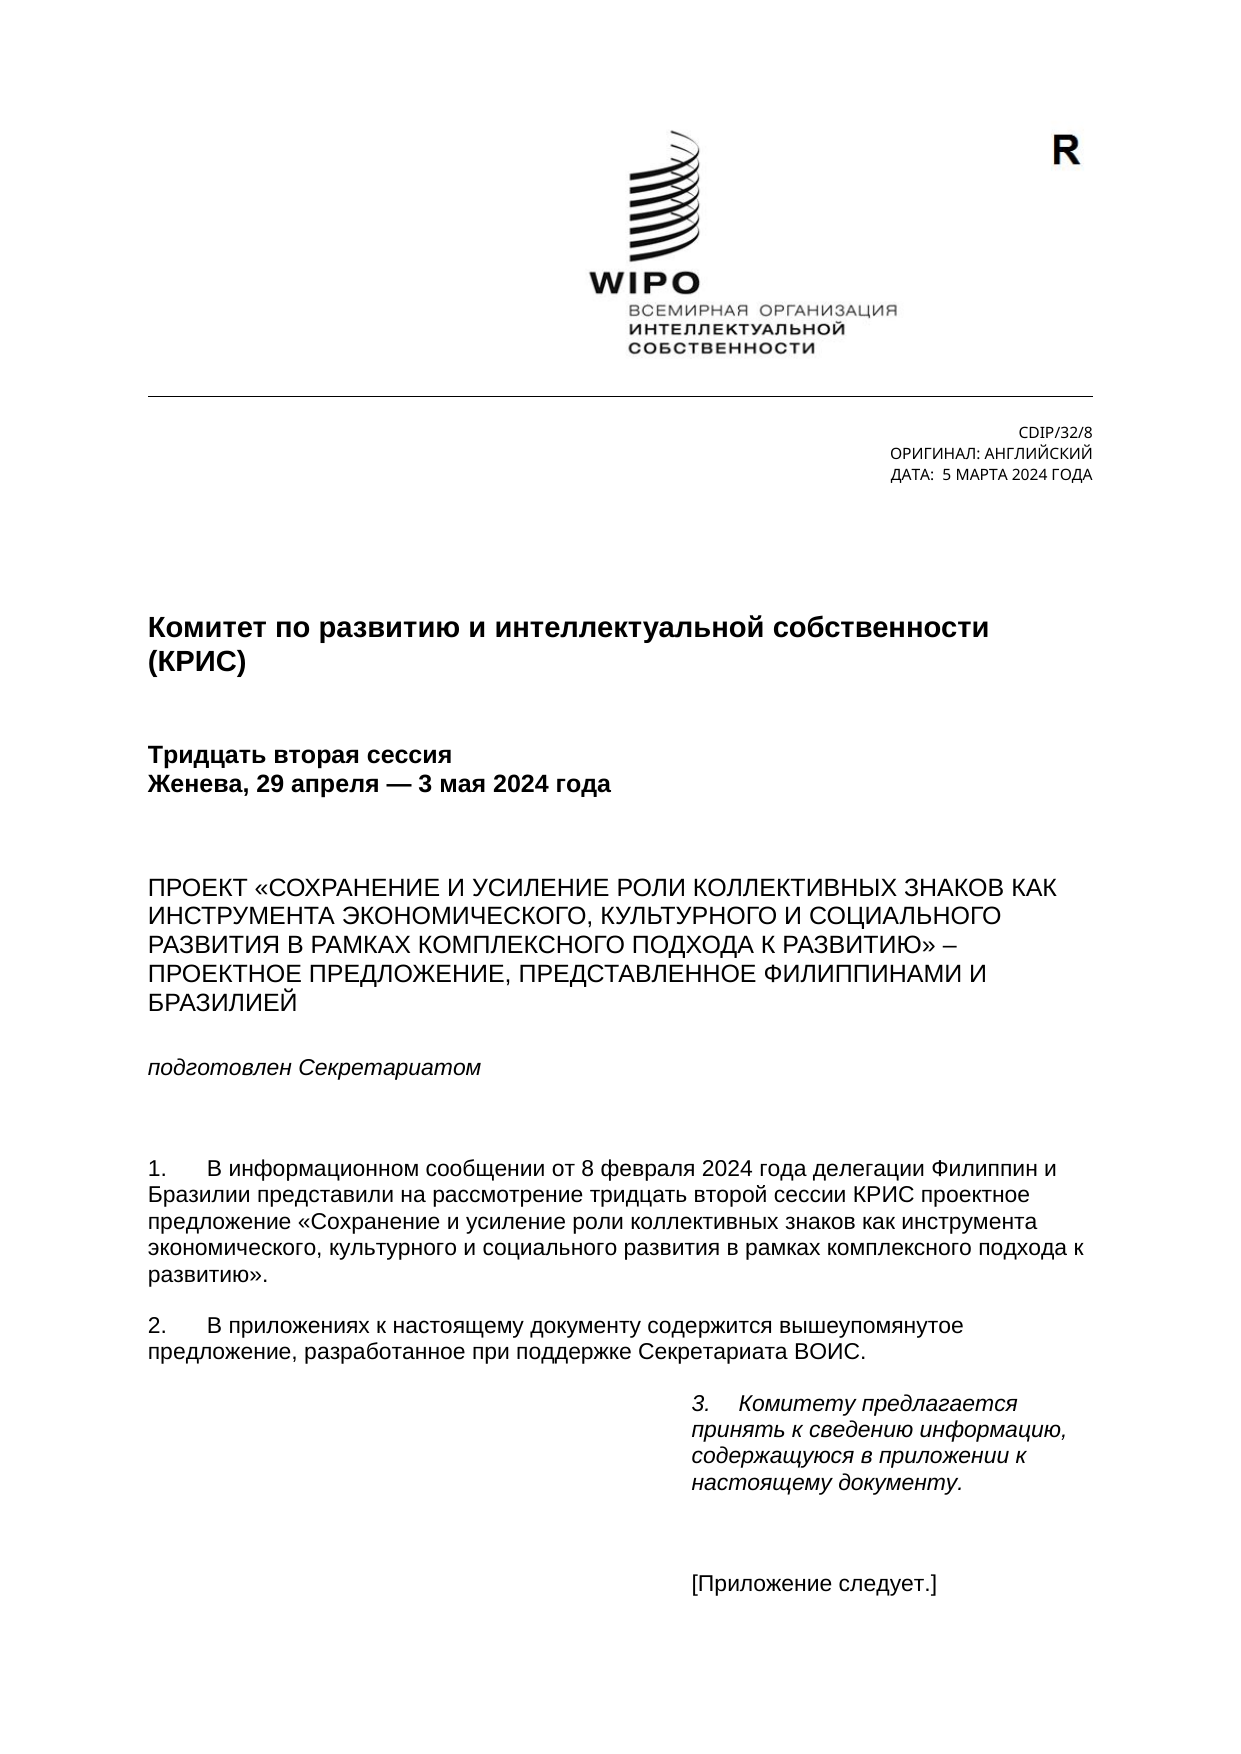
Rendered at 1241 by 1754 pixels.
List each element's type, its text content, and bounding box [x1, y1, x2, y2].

text CDIP/32/8 [148, 422, 1093, 443]
text ДАТА: 5 МАРТА 2024 ГОДА [148, 464, 1093, 485]
subtitle Проект «Сохранение и усиление роли коллективных знаков как инструмента экономического, культурного и социального развития в рамках комплексного подхода к развитию» – проектное предложение, представленное Филиппинами и Бразилией [148, 872, 1093, 1016]
list В приложениях к настоящему документу содержится вышеупомянутое предложение, разработанное при поддержке Секретариата ВОИС. [148, 1312, 1093, 1364]
list В информационном сообщении от 8 февраля 2024 года делегации Филиппин и Бразилии представили на рассмотрение тридцать второй сессии КРИС проектное предложение «Сохранение и усиление роли коллективных знаков как инструмента экономического, культурного и социального развития в рамках комплексного подхода к развитию». [148, 1155, 1093, 1287]
text Тридцать вторая сессия Женева, 29 апреля — 3 мая 2024 года [148, 740, 1093, 797]
picture [560, 105, 1093, 373]
text подготовлен Секретариатом [148, 1054, 1093, 1080]
list Комитету предлагается принять к сведению информацию, содержащуюся в приложении к настоящему документу. [691, 1389, 1093, 1495]
text ОРИГИНАЛ: АНГЛИЙСКИЙ [148, 443, 1093, 464]
text Комитет по развитию и интеллектуальной собственности (КРИС) [148, 610, 1093, 677]
text [Приложение следует.] [691, 1570, 1093, 1596]
